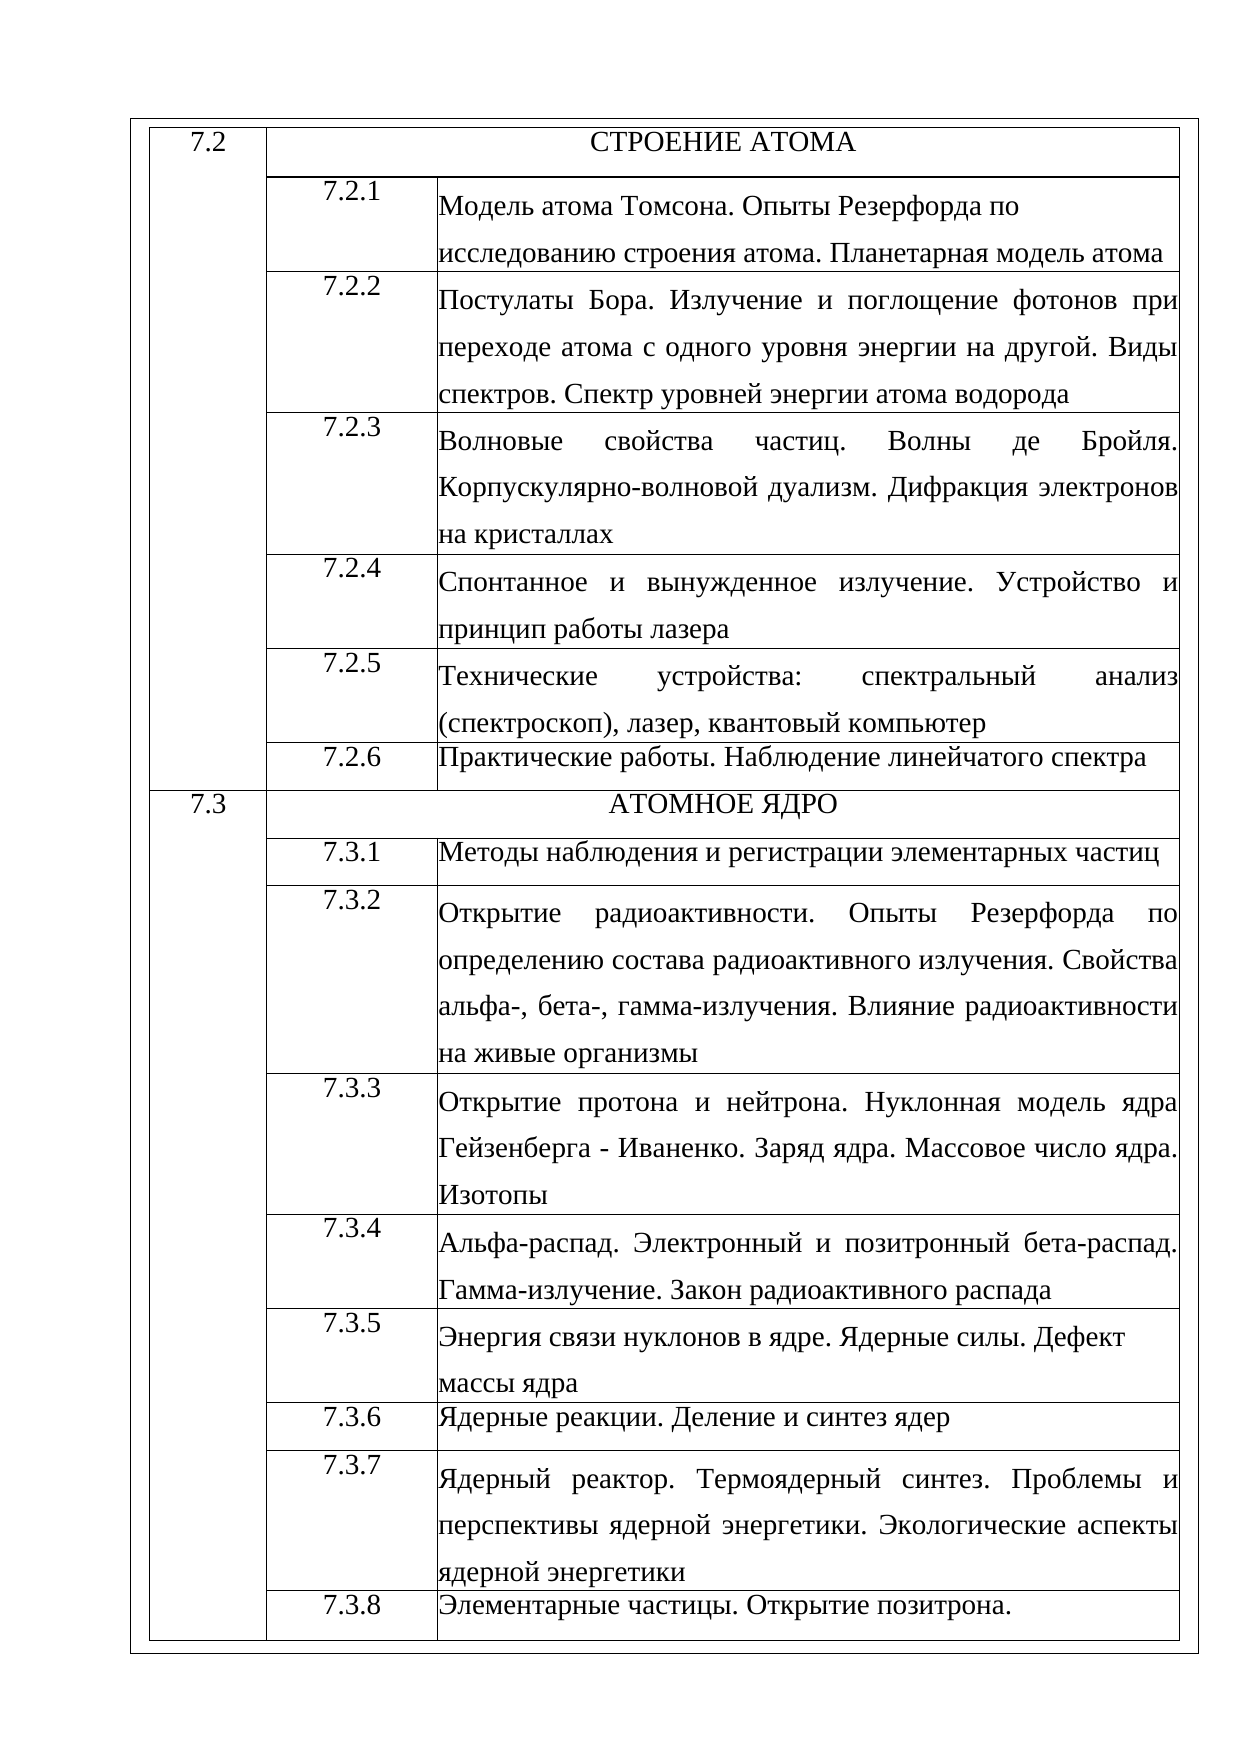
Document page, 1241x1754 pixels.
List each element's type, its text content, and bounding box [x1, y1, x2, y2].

table_cell 7.3 [150, 791, 266, 1640]
table_cell 7.3.7 [267, 1451, 437, 1590]
table_cell Альфа-распад. Электронный и позитронный бета-распад. Гамма-излучение. Закон радиоактивного распада [438, 1215, 1179, 1308]
table_cell Энергия связи нуклонов в ядре. Ядерные силы. Дефект массы ядра [438, 1309, 1179, 1402]
table_cell Технические устройства: спектральный анализ (спектроскоп), лазер, квантовый компьютер [438, 649, 1179, 742]
table_cell 7.3.2 [267, 886, 437, 1073]
table_cell 7.3.6 [267, 1403, 437, 1450]
table_cell Открытие протона и нейтрона. Нуклонная модель ядра Гейзенберга - Иваненко. Заряд ядра. Массовое число ядра. Изотопы [438, 1074, 1179, 1213]
table_cell АТОМНОЕ ЯДРО [267, 791, 1179, 837]
table_cell 7.3.8 [267, 1591, 437, 1640]
table_cell 7.2.2 [267, 272, 437, 412]
table_cell Элементарные частицы. Открытие позитрона. [438, 1591, 1179, 1640]
table_cell Практические работы. Наблюдение линейчатого спектра [438, 743, 1179, 789]
table_cell 7.2.6 [267, 743, 437, 789]
table_cell 7.3.4 [267, 1215, 437, 1308]
table_header СТРОЕНИЕ АТОМА [267, 128, 1179, 176]
table_cell 7.2.3 [267, 413, 437, 553]
table_cell 7.2.5 [267, 649, 437, 742]
table_cell 7.3.1 [267, 839, 437, 885]
table_cell 7.2.1 [267, 178, 437, 271]
table_cell Модель атома Томсона. Опыты Резерфорда по исследованию строения атома. Планетарная модель атома [438, 178, 1179, 271]
table_cell Спонтанное и вынужденное излучение. Устройство и принцип работы лазера [438, 555, 1179, 648]
table_cell 7.3.3 [267, 1074, 437, 1213]
table_cell Методы наблюдения и регистрации элементарных частиц [438, 839, 1179, 885]
table_cell Ядерные реакции. Деление и синтез ядер [438, 1403, 1179, 1450]
table_cell Постулаты Бора. Излучение и поглощение фотонов при переходе атома с одного уровня энергии на другой. Виды спектров. Спектр уровней энергии атома водорода [438, 272, 1179, 412]
table_cell 7.2.4 [267, 555, 437, 648]
table_cell Ядерный реактор. Термоядерный синтез. Проблемы и перспективы ядерной энергетики. Экологические аспекты ядерной энергетики [438, 1451, 1179, 1590]
table_cell 7.3.5 [267, 1309, 437, 1402]
table_cell Волновые свойства частиц. Волны де Бройля. Корпускулярно-волновой дуализм. Дифракция электронов на кристаллах [438, 413, 1179, 553]
table_cell Открытие радиоактивности. Опыты Резерфорда по определению состава радиоактивного излучения. Свойства альфа-, бета-, гамма-излучения. Влияние радиоактивности на живые организмы [438, 886, 1179, 1073]
table_header 7.2 [150, 128, 266, 789]
